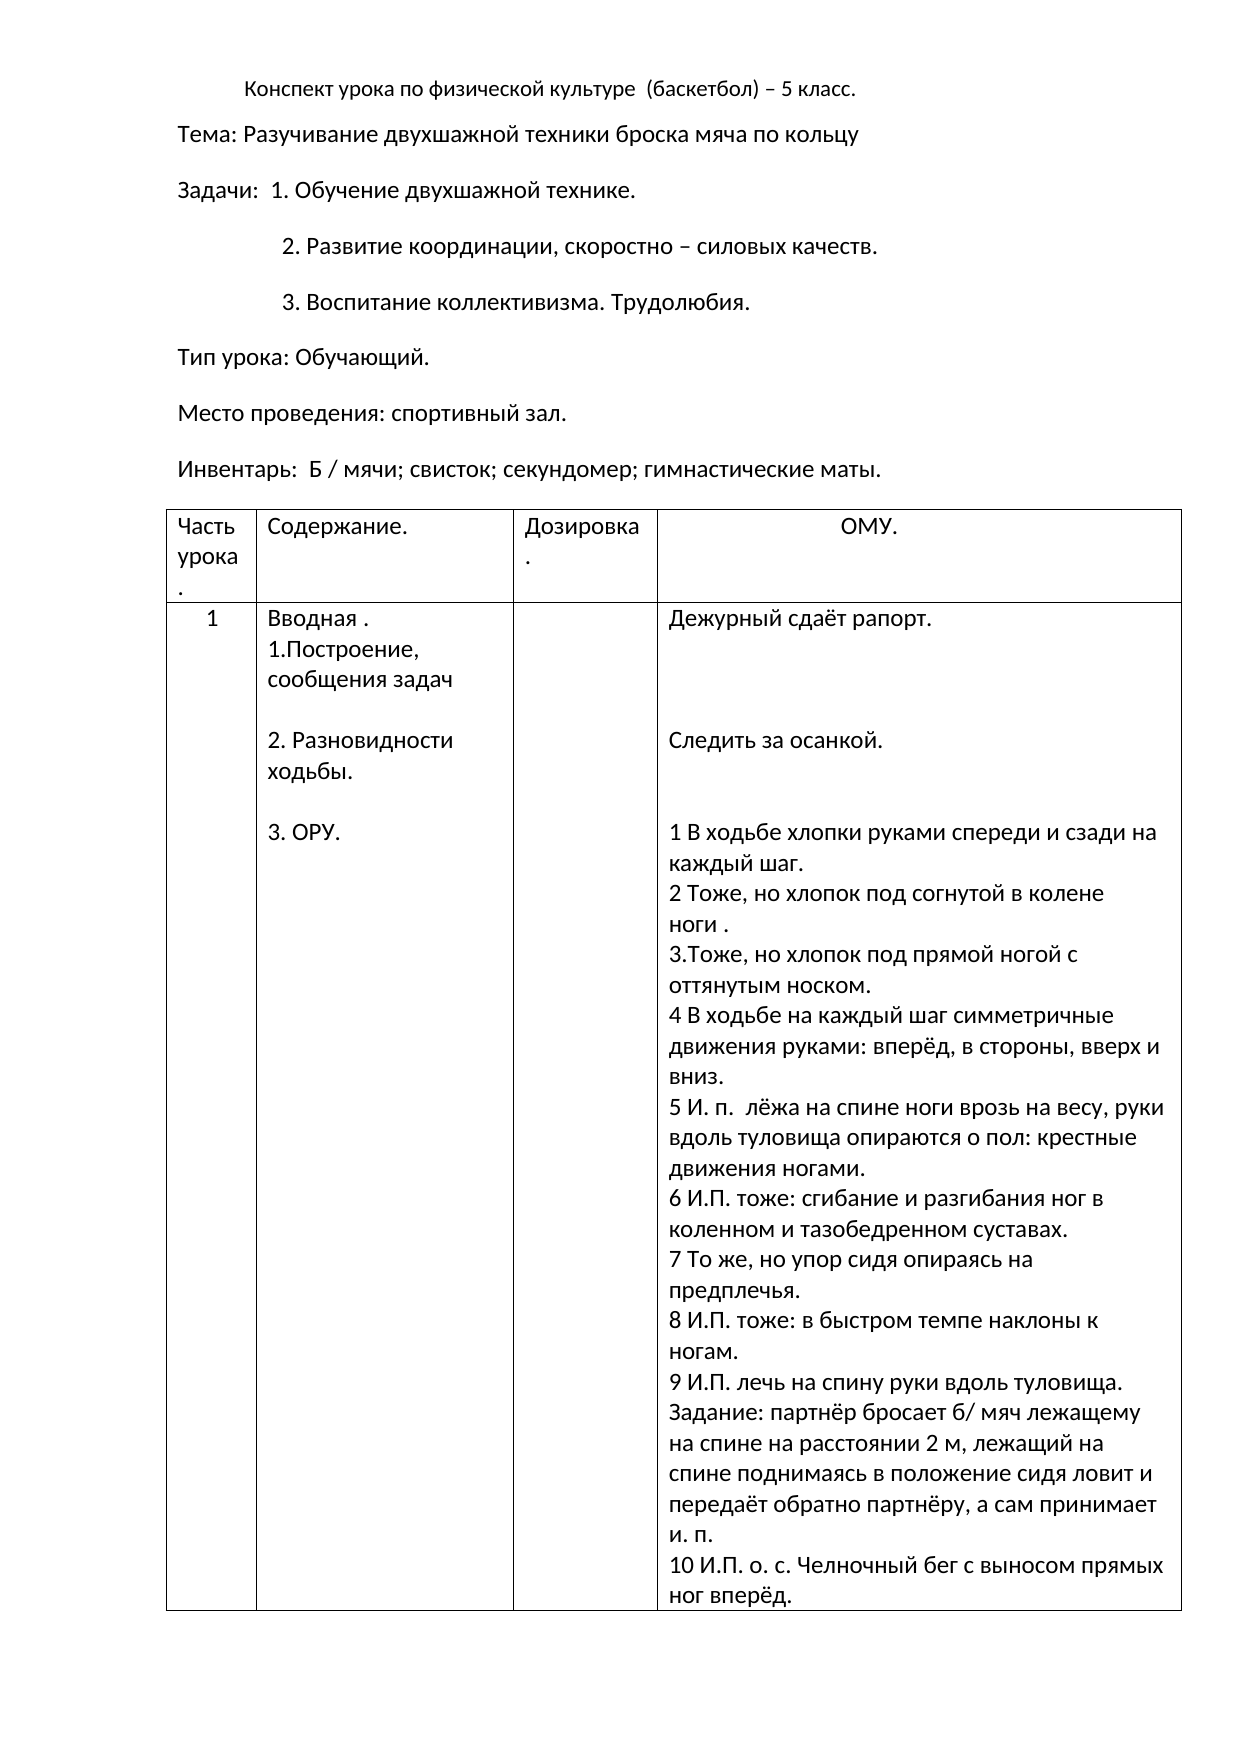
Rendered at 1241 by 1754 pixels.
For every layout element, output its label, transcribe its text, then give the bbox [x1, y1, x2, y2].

text Тип урока: Обучающий. [177, 341, 1152, 372]
table_cell [514, 603, 657, 1610]
text Место проведения: спортивный зал. [177, 397, 1152, 428]
table_header ОМУ. [658, 510, 1181, 602]
text Инвентарь: Б / мячи; свисток; секундомер; гимнастические маты. [177, 453, 1152, 484]
table_header Дозировка. [514, 510, 657, 602]
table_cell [257, 603, 513, 1610]
table_header Содержание. [257, 510, 513, 602]
text 3. Воспитание коллективизма. Трудолюбия. [177, 286, 1152, 316]
text Задачи: 1. Обучение двухшажной технике. [177, 174, 1152, 204]
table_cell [658, 603, 1181, 1610]
text 2. Развитие координации, скоростно – силовых качеств. [177, 230, 1152, 260]
table_header Часть урока. [167, 510, 256, 602]
text Тема: Разучивание двухшажной техники броска мяча по кольцу [177, 118, 1152, 149]
table_cell 1 [167, 603, 256, 1610]
